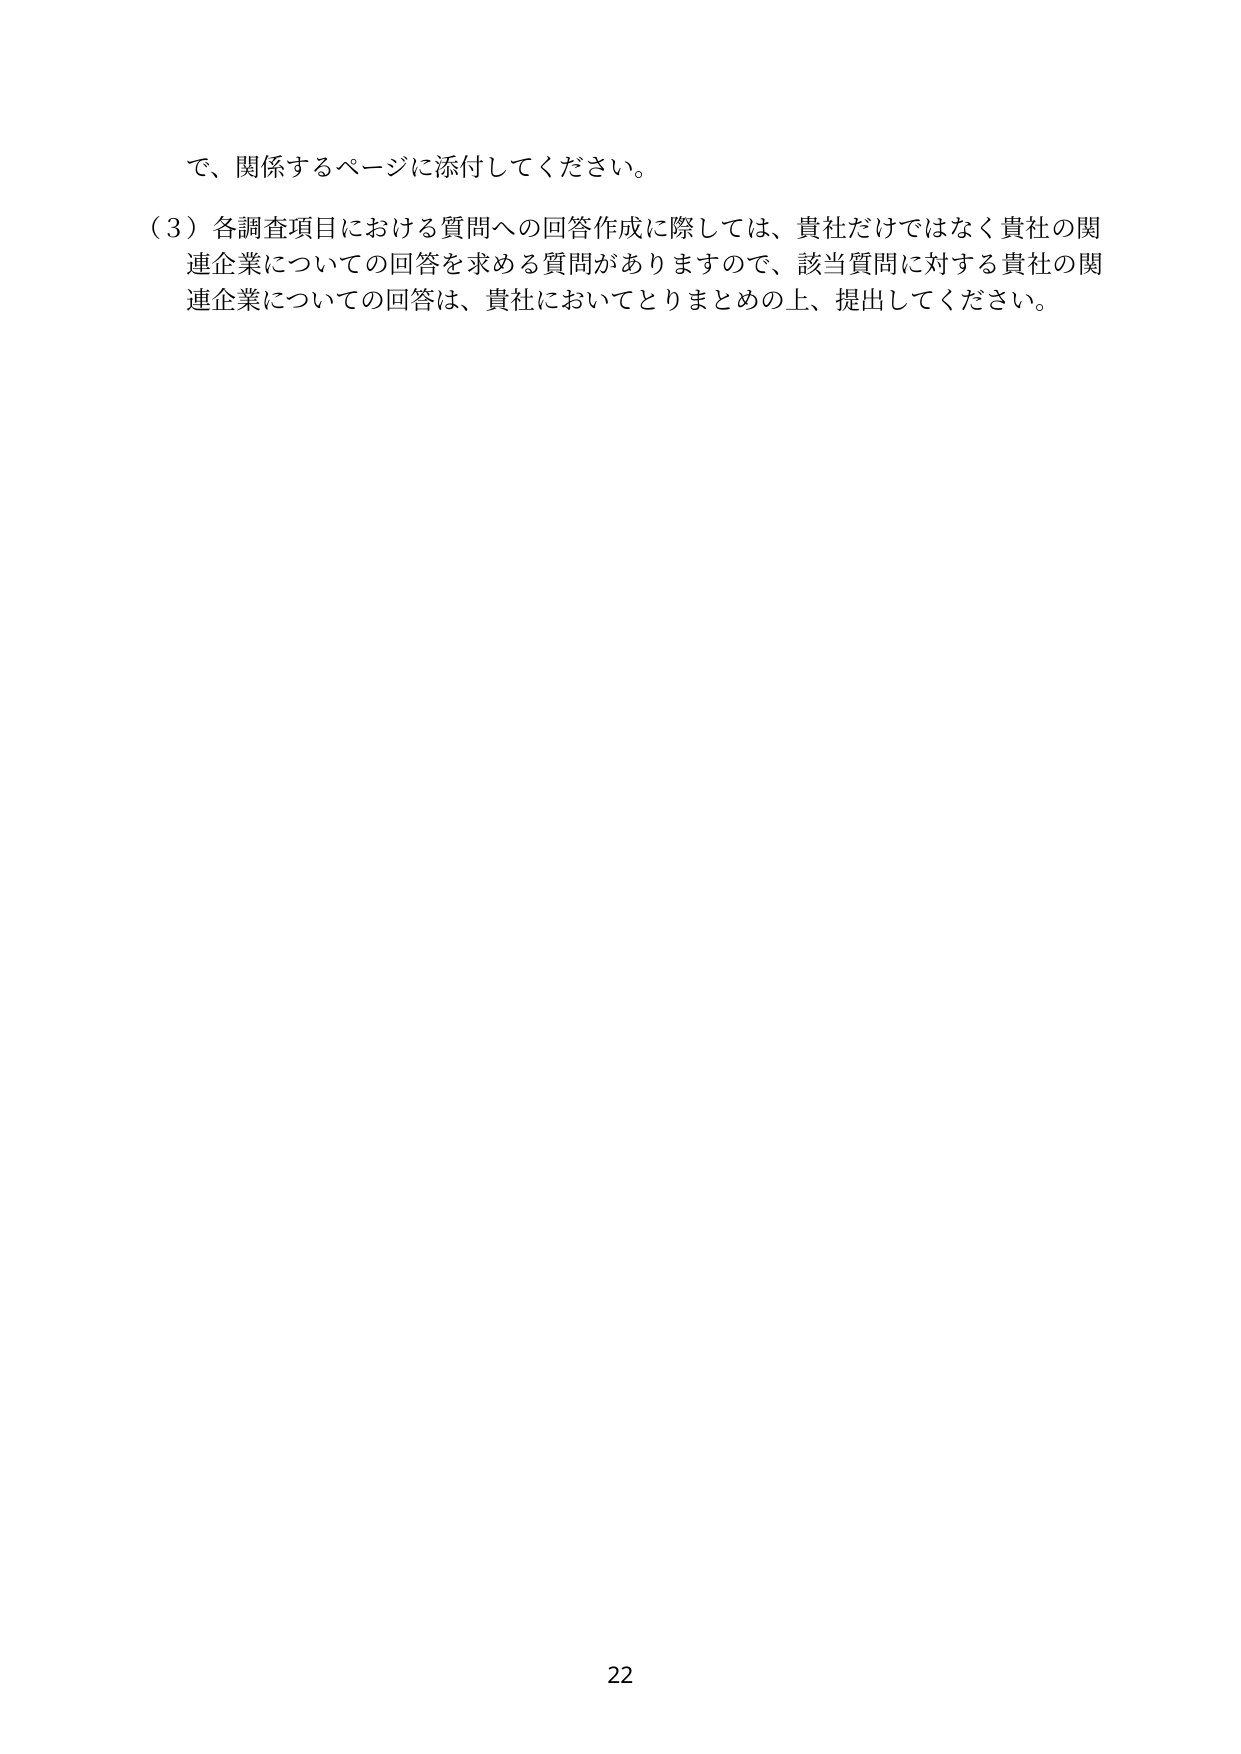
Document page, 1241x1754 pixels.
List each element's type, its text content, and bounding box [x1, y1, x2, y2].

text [136, 148, 1104, 184]
text （３）各調査項目における質問への回答作成に際しては、貴社だけではなく貴社の関連企業についての回答を求める質問がありますので、該当質問に対する貴社の関連企業についての回答は、貴社においてとりまとめの上、提出してください。 [136, 209, 1104, 316]
